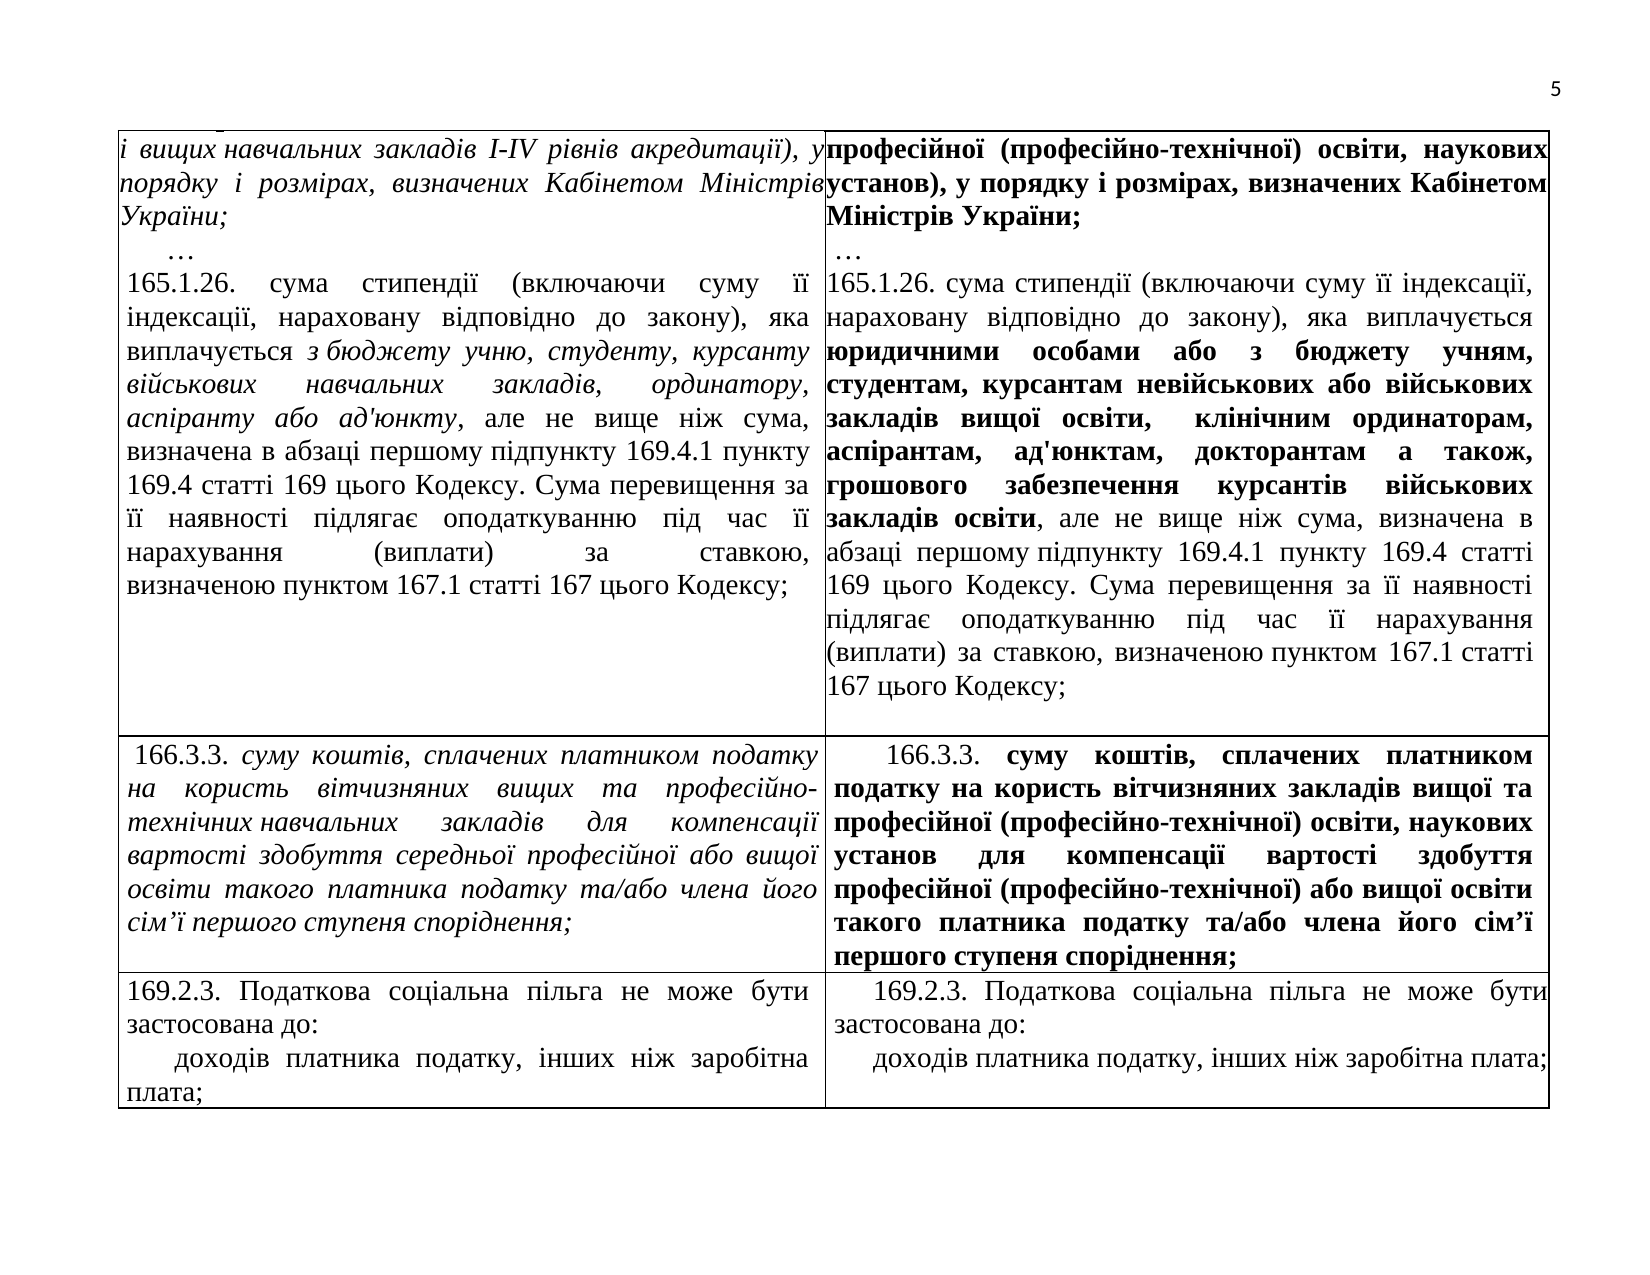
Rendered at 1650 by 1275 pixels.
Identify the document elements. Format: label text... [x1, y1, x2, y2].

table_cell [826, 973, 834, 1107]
table_cell Стаття 165. Доходи, які не включаються до розрахунку загального місячного (річного) оподатковуваного доходу 165.1. До загального місячного (річного) оподатковуваного доходу платника податку не включаються такі доходи: … 165.1.10. сума грошового або майнового утримання чи забезпечення військовослужбовців строкової служби (у тому числі осіб, що проходять альтернативну службу), передбачена законом, яка виплачується з бюджету чи бюджетною установою; … 165.1.21. сума, сплачена будь-якою юридичною або фізичною особою на користь вітчизняних вищих та професійно-технічних навчальних закладів за здобуття освіти, за підготовку чи перепідготовку платника податку, але не вище трикратного розміру мінімальної заробітної плати, встановленої законом на 1 січня звітного (податкового) року за кожний повний або неповний місяць навчання, підготовки чи перепідготовки такої фізичної особи; … 165.1.23. вартість майна, а також сума грошової допомоги, що надаються дітям-сиротам чи дітям, позбавленим батьківського піклування (у тому числі випускникам професійно-технічних навчальних закладів і вищих навчальних закладів I-IV рівнів акредитації), у порядку і розмірах, визначених Кабінетом Міністрів України; … 165.1.26. сума стипендії (включаючи суму її індексації, нараховану відповідно до закону), яка виплачується з бюджету учню, студенту, курсанту військових навчальних закладів, ординатору, аспіранту або ад'юнкту, але не вище ніж сума, визначена в абзаці першому підпункту 169.4.1 пункту 169.4 статті 169 цього Кодексу. Сума перевищення за її наявності підлягає оподаткуванню під час її нарахування (виплати) за ставкою, визначеною пунктом 167.1 статті 167 цього Кодексу; [119, 198, 825, 735]
table_cell 166.3.3. суму коштів, сплачених платником податку на користь вітчизняних закладів вищої та професійної (професійно-технічної) освіти, наукових установ для компенсації вартості здобуття професійної (професійно-технічної) або вищої освіти такого платника податку та/або члена його сім’ї першого ступеня споріднення; [826, 737, 1548, 972]
table_cell 166.3.3. суму коштів, сплачених платником податку на користь вітчизняних вищих та професійно-технічних навчальних закладів для компенсації вартості здобуття середньої професійної або вищої освіти такого платника податку та/або члена його сім’ї першого ступеня споріднення; [119, 737, 825, 972]
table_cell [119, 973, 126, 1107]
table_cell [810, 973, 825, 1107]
